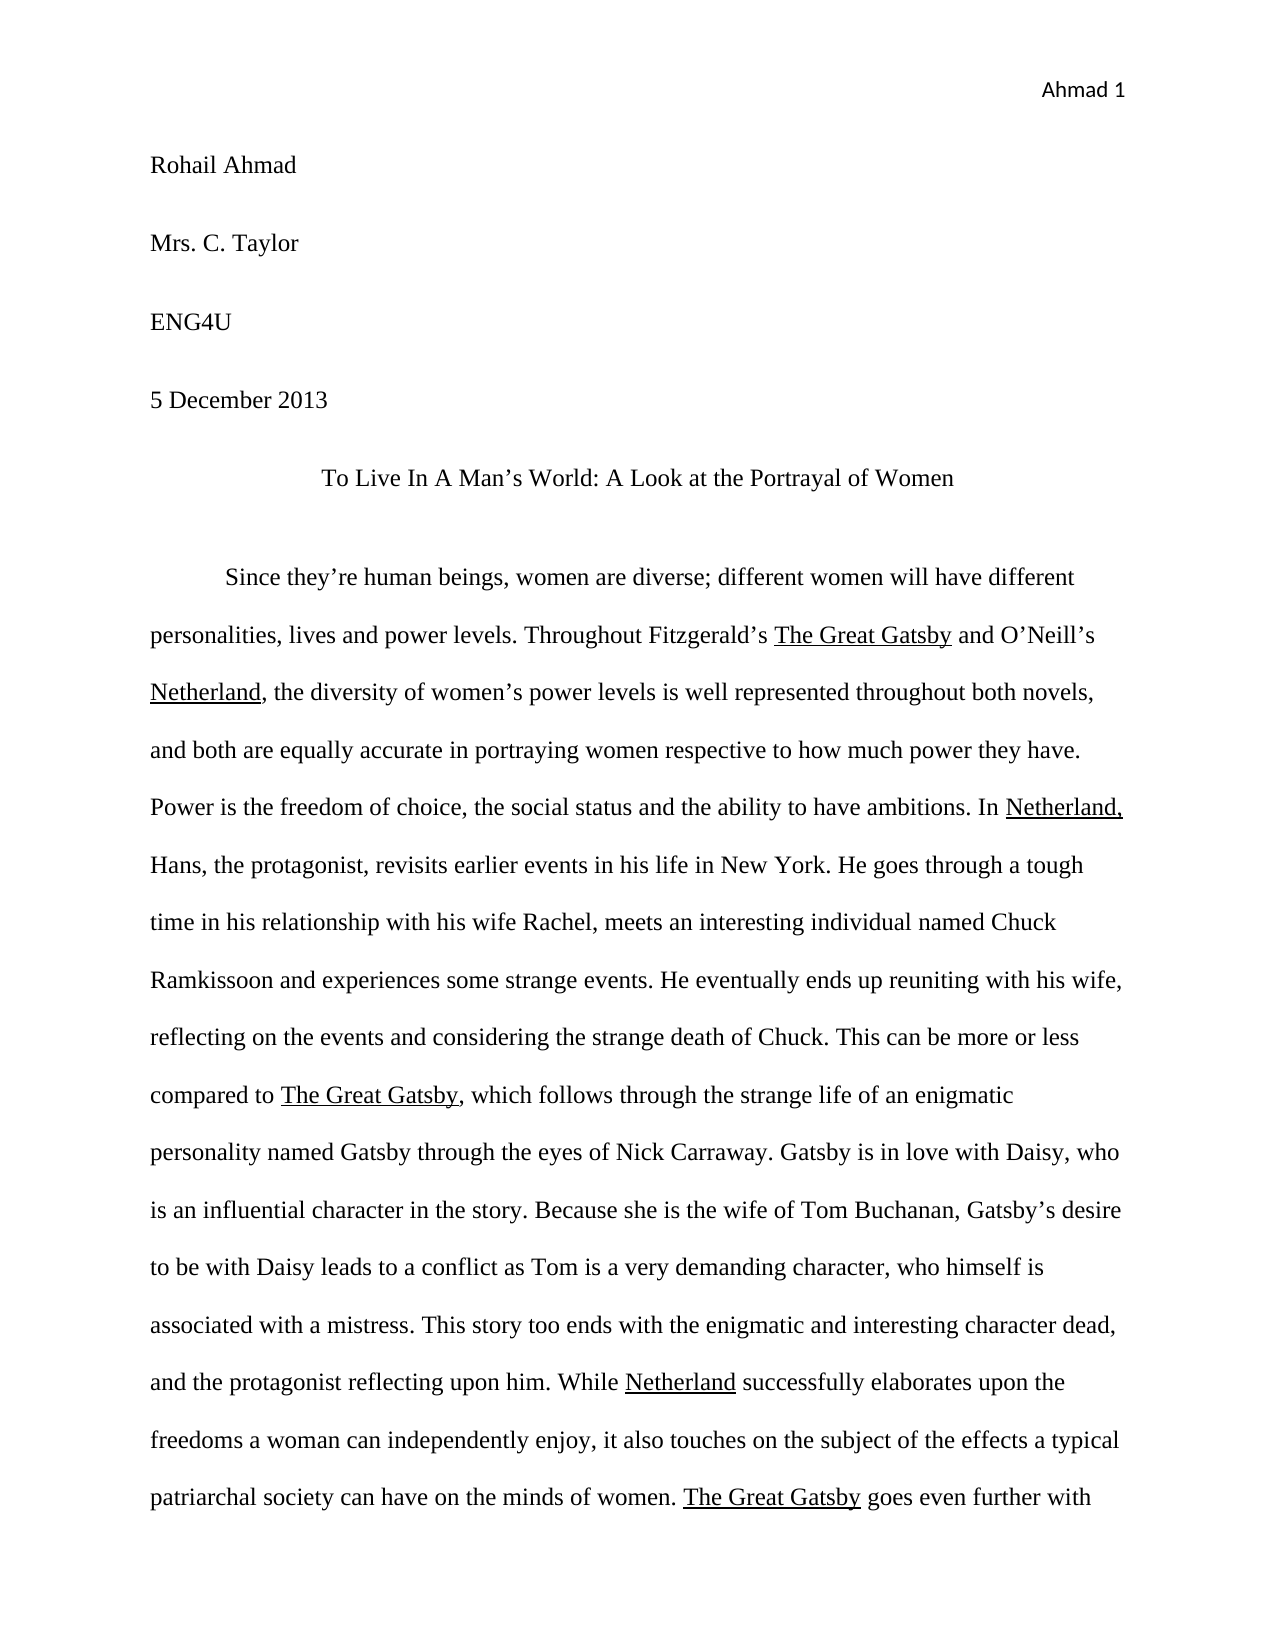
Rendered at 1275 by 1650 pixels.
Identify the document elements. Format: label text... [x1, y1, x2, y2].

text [150, 562, 1125, 1511]
text To Live In A Man’s World: A Look at the Portrayal of Women [150, 463, 1125, 492]
text Rohail Ahmad [150, 150, 1125, 179]
text ENG4U [150, 307, 1125, 335]
text 5 December 2013 [150, 385, 1125, 414]
text Mrs. C. Taylor [150, 228, 1125, 257]
